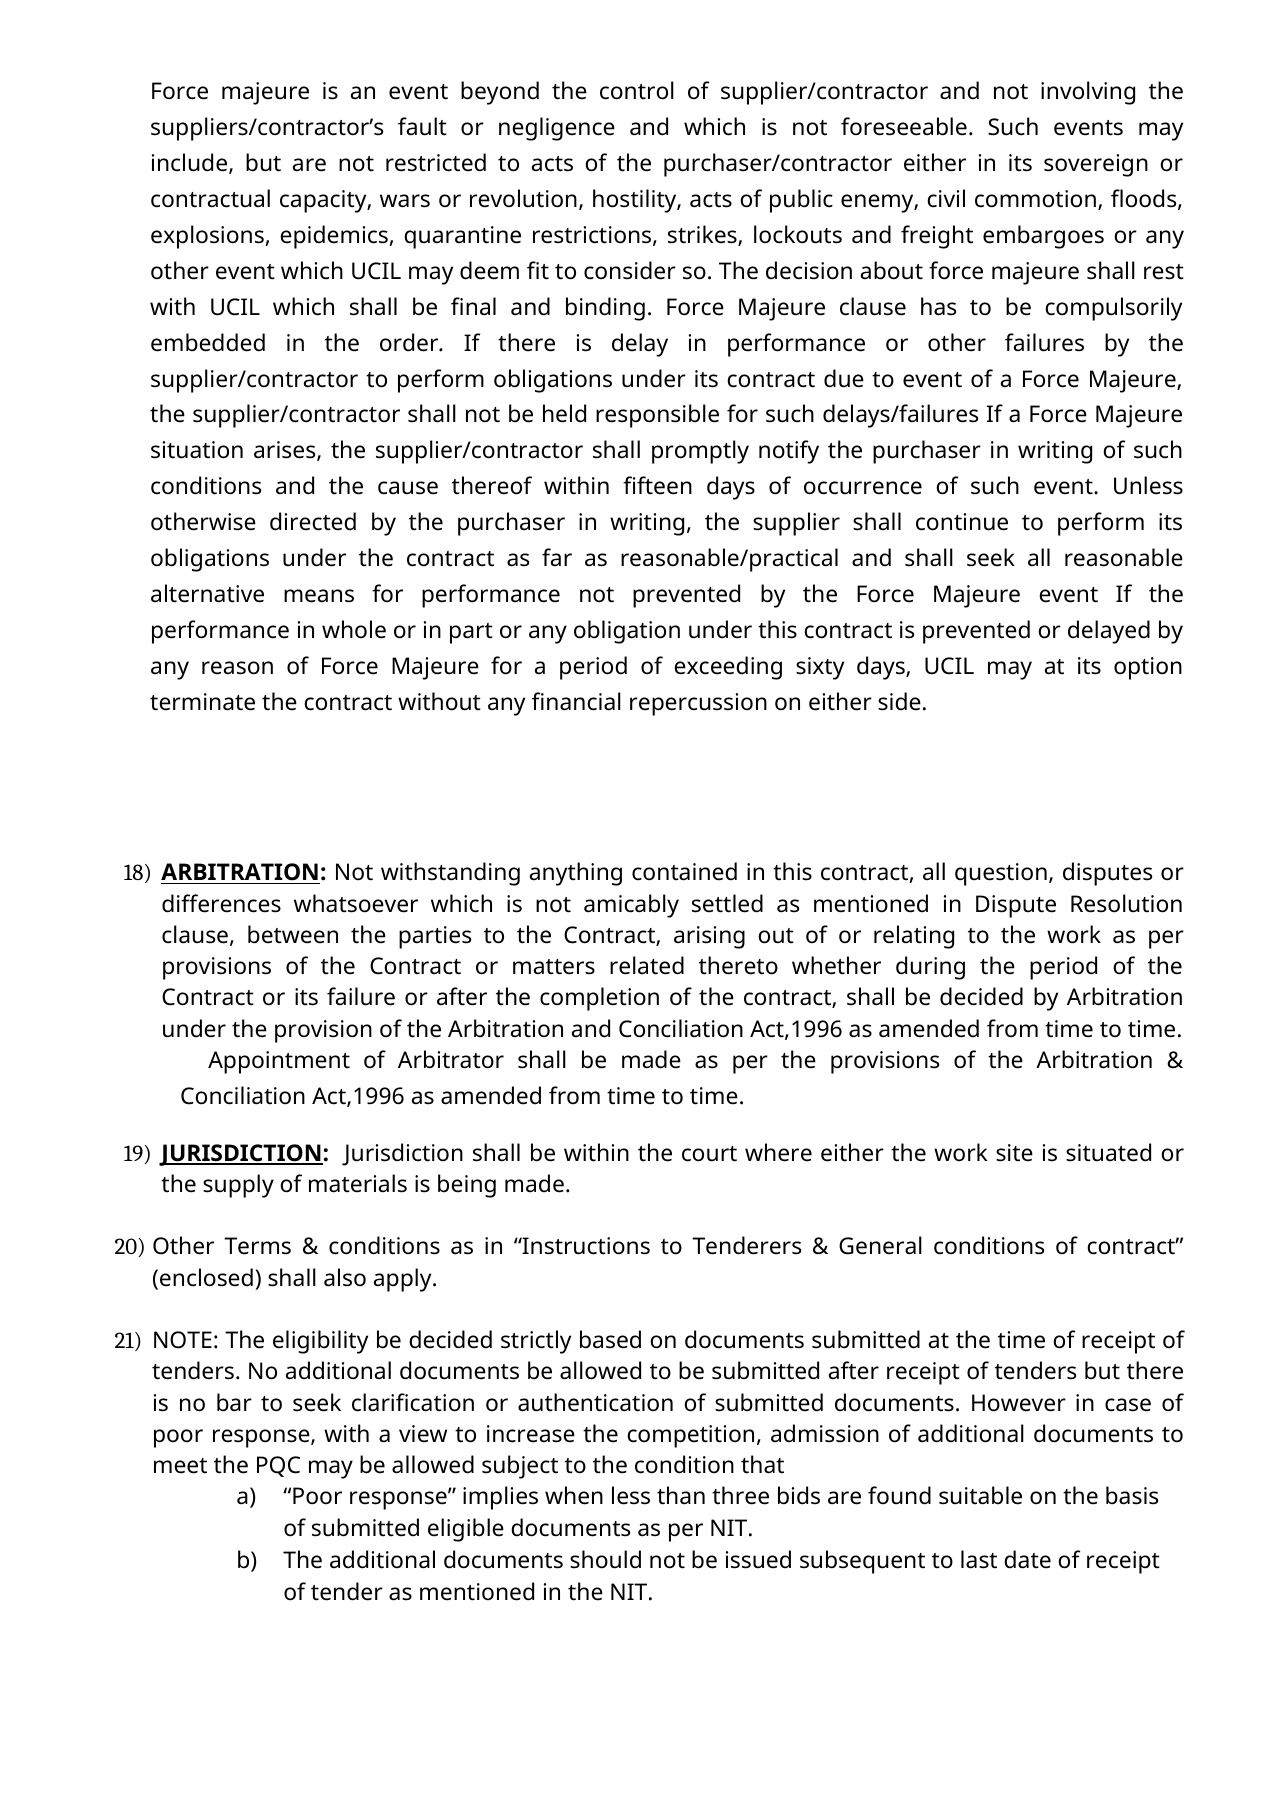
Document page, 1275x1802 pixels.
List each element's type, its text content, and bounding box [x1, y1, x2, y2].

text Appointment of Arbitrator shall be made as per the provisions of the Arbitration & Conciliation Act,1996 as amended from time to time. [180, 1044, 1185, 1111]
text Force majeure is an event beyond the control of supplier/contractor and not involving the suppliers/contractor’s fault or negligence and which is not foreseeable. Such events may include, but are not restricted to acts of the purchaser/contractor either in its sovereign or contractual capacity, wars or revolution, hostility, acts of public enemy, civil commotion, floods, explosions, epidemics, quarantine restrictions, strikes, lockouts and freight embargoes or any other event which UCIL may deem fit to consider so. The decision about force majeure shall rest with UCIL which shall be final and binding. Force Majeure clause has to be compulsorily embedded in the order. If there is delay in performance or other failures by the supplier/contractor to perform obligations under its contract due to event of a Force Majeure, the supplier/contractor shall not be held responsible for such delays/failures If a Force Majeure situation arises, the supplier/contractor shall promptly notify the purchaser in writing of such conditions and the cause thereof within fifteen days of occurrence of such event. Unless otherwise directed by the purchaser in writing, the supplier shall continue to perform its obligations under the contract as far as reasonable/practical and shall seek all reasonable alternative means for performance not prevented by the Force Majeure event If the performance in whole or in part or any obligation under this contract is prevented or delayed by any reason of Force Majeure for a period of exceeding sixty days, UCIL may at its option terminate the contract without any financial repercussion on either side. [150, 75, 1185, 717]
list The additional documents should not be issued subsequent to last date of receipt of tender as mentioned in the NIT. [236, 1544, 1185, 1607]
list JURISDICTION: Jurisdiction shall be within the court where either the work site is situated or the supply of materials is being made. [124, 1136, 1185, 1199]
list “Poor response” implies when less than three bids are found suitable on the basis of submitted eligible documents as per NIT. [236, 1480, 1185, 1543]
list ARBITRATION: Not withstanding anything contained in this contract, all question, disputes or differences whatsoever which is not amicably settled as mentioned in Dispute Resolution clause, between the parties to the Contract, arising out of or relating to the work as per provisions of the Contract or matters related thereto whether during the period of the Contract or its failure or after the completion of the contract, shall be decided by Arbitration under the provision of the Arbitration and Conciliation Act,1996 as amended from time to time. [124, 856, 1185, 1044]
list Other Terms & conditions as in “Instructions to Tenderers & General conditions of contract” (enclosed) shall also apply. [114, 1230, 1185, 1293]
list NOTE: The eligibility be decided strictly based on documents submitted at the time of receipt of tenders. No additional documents be allowed to be submitted after receipt of tenders but there is no bar to seek clarification or authentication of submitted documents. However in case of poor response, with a view to increase the competition, admission of additional documents to meet the PQC may be allowed subject to the condition that [114, 1324, 1185, 1480]
